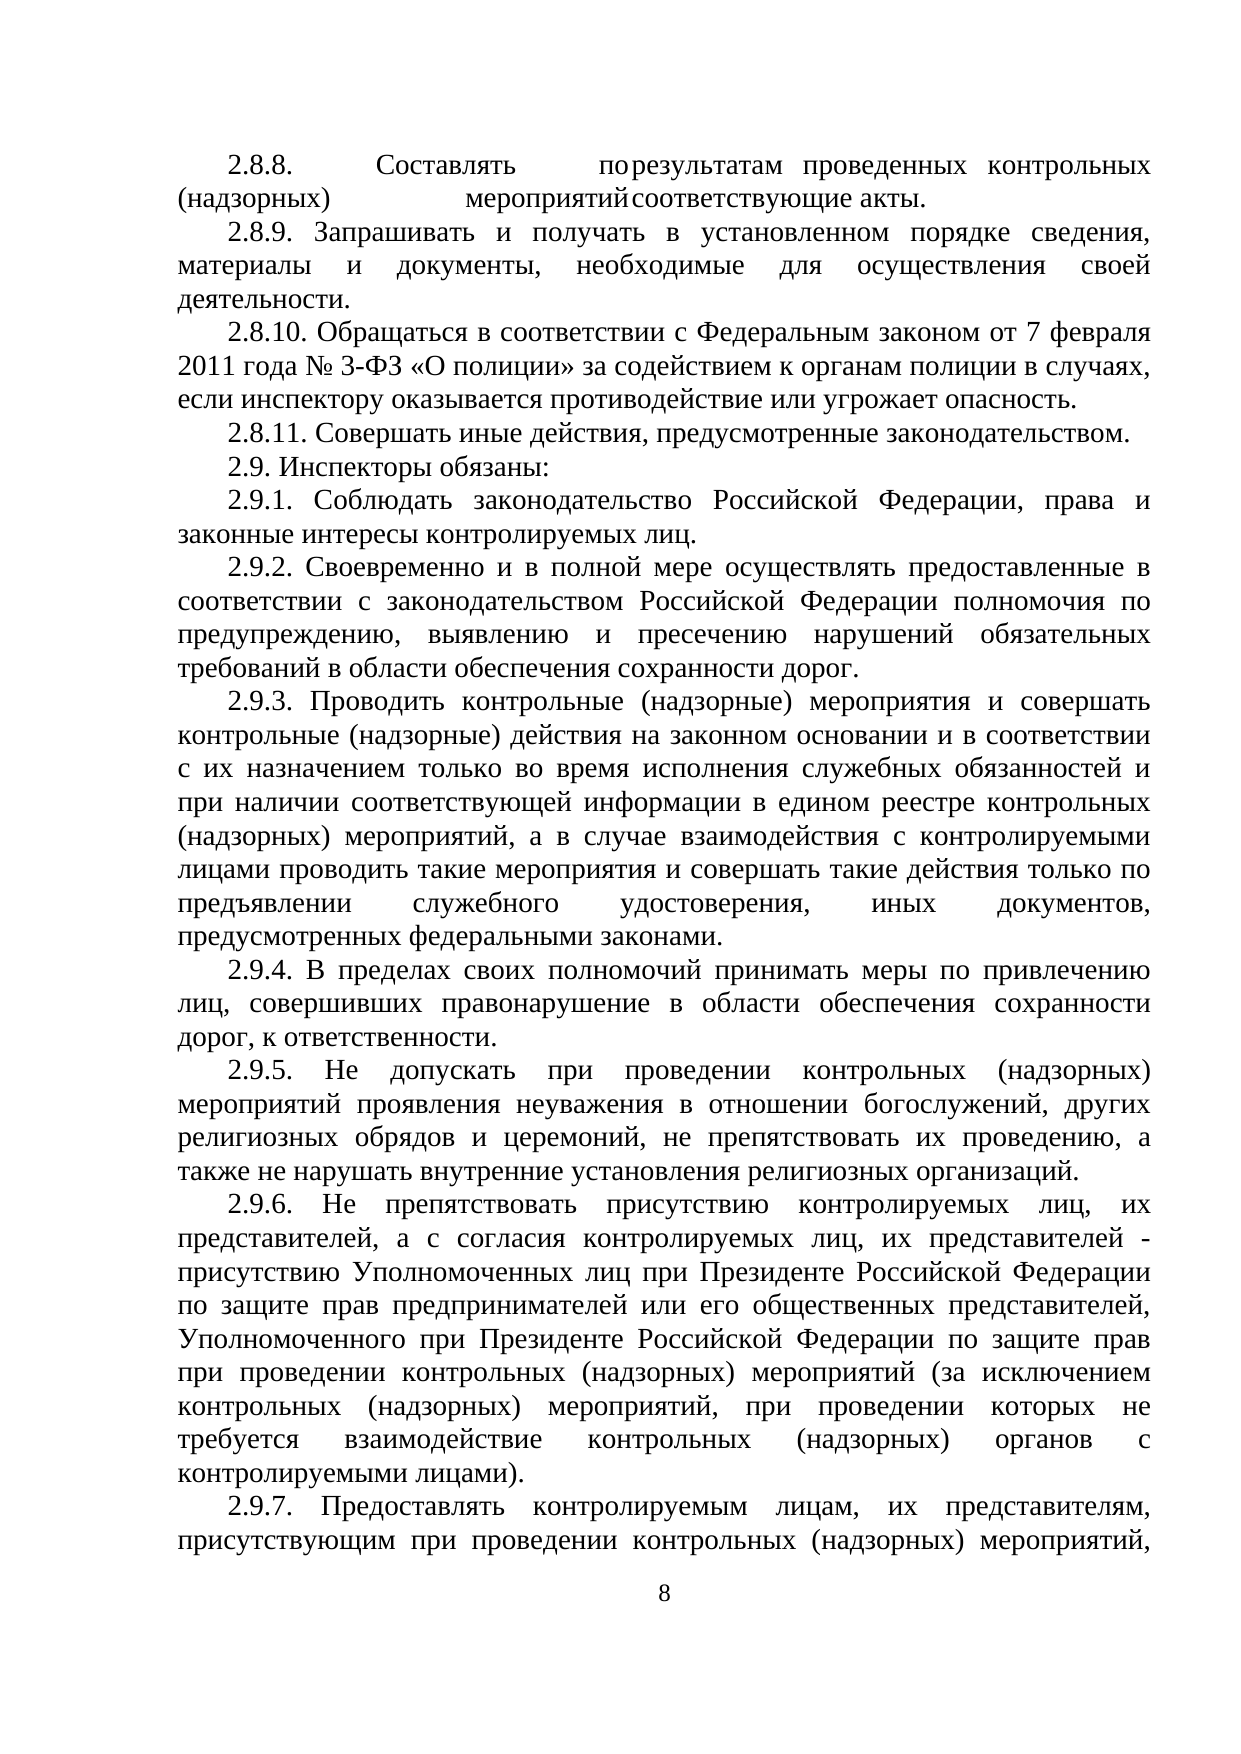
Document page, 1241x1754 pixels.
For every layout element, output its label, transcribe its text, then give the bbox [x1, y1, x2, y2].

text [177, 1488, 1152, 1556]
text 2.9.2. Своевременно и в полной мере осуществлять предоставленные в соответствии с законодательством Российской Федерации полномочия по предупреждению, выявлению и пресечению нарушений обязательных требований в области обеспечения сохранности дорог. [177, 549, 1152, 683]
text 2.8.10. Обращаться в соответствии с Федеральным законом от 7 февраля 2011 года № 3-ФЗ «О полиции» за содействием к органам полиции в случаях, если инспектору оказывается противодействие или угрожает опасность. [177, 314, 1152, 415]
text 2.9.6. Не препятствовать присутствию контролируемых лиц, их представителей, а с согласия контролируемых лиц, их представителей - присутствию Уполномоченных лиц при Президенте Российской Федерации по защите прав предпринимателей или его общественных представителей, Уполномоченного при Президенте Российской Федерации по защите прав при проведении контрольных (надзорных) мероприятий (за исключением контрольных (надзорных) мероприятий, при проведении которых не требуется взаимодействие контрольных (надзорных) органов с контролируемыми лицами). [177, 1187, 1152, 1488]
text 2.9.1. Соблюдать законодательство Российской Федерации, права и законные интересы контролируемых лиц. [177, 482, 1152, 549]
text 2.9.4. В пределах своих полномочий принимать меры по привлечению лиц, совершивших правонарушение в области обеспечения сохранности дорог, к ответственности. [177, 952, 1152, 1052]
text 2.9.5. Не допускать при проведении контрольных (надзорных) мероприятий проявления неуважения в отношении богослужений, других религиозных обрядов и церемоний, не препятствовать их проведению, а также не нарушать внутренние установления религиозных организаций. [177, 1052, 1152, 1187]
text 2.9. Инспекторы обязаны: [177, 449, 1152, 482]
text 2.8.11. Совершать иные действия, предусмотренные законодательством. [177, 415, 1152, 449]
text 2.8.9. Запрашивать и получать в установленном порядке сведения, материалы и документы, необходимые для осуществления своей деятельности. [177, 214, 1152, 314]
text 2.9.3. Проводить контрольные (надзорные) мероприятия и совершать контрольные (надзорные) действия на законном основании и в соответствии с их назначением только во время исполнения служебных обязанностей и при наличии соответствующей информации в едином реестре контрольных (надзорных) мероприятий, а в случае взаимодействия с контролируемыми лицами проводить такие мероприятия и совершать такие действия только по предъявлении служебного удостоверения, иных документов, предусмотренных федеральными законами. [177, 683, 1152, 952]
text 2.8.8. Составлять по результатам проведенных контрольных (надзорных) мероприятий соответствующие акты. [177, 147, 1152, 214]
